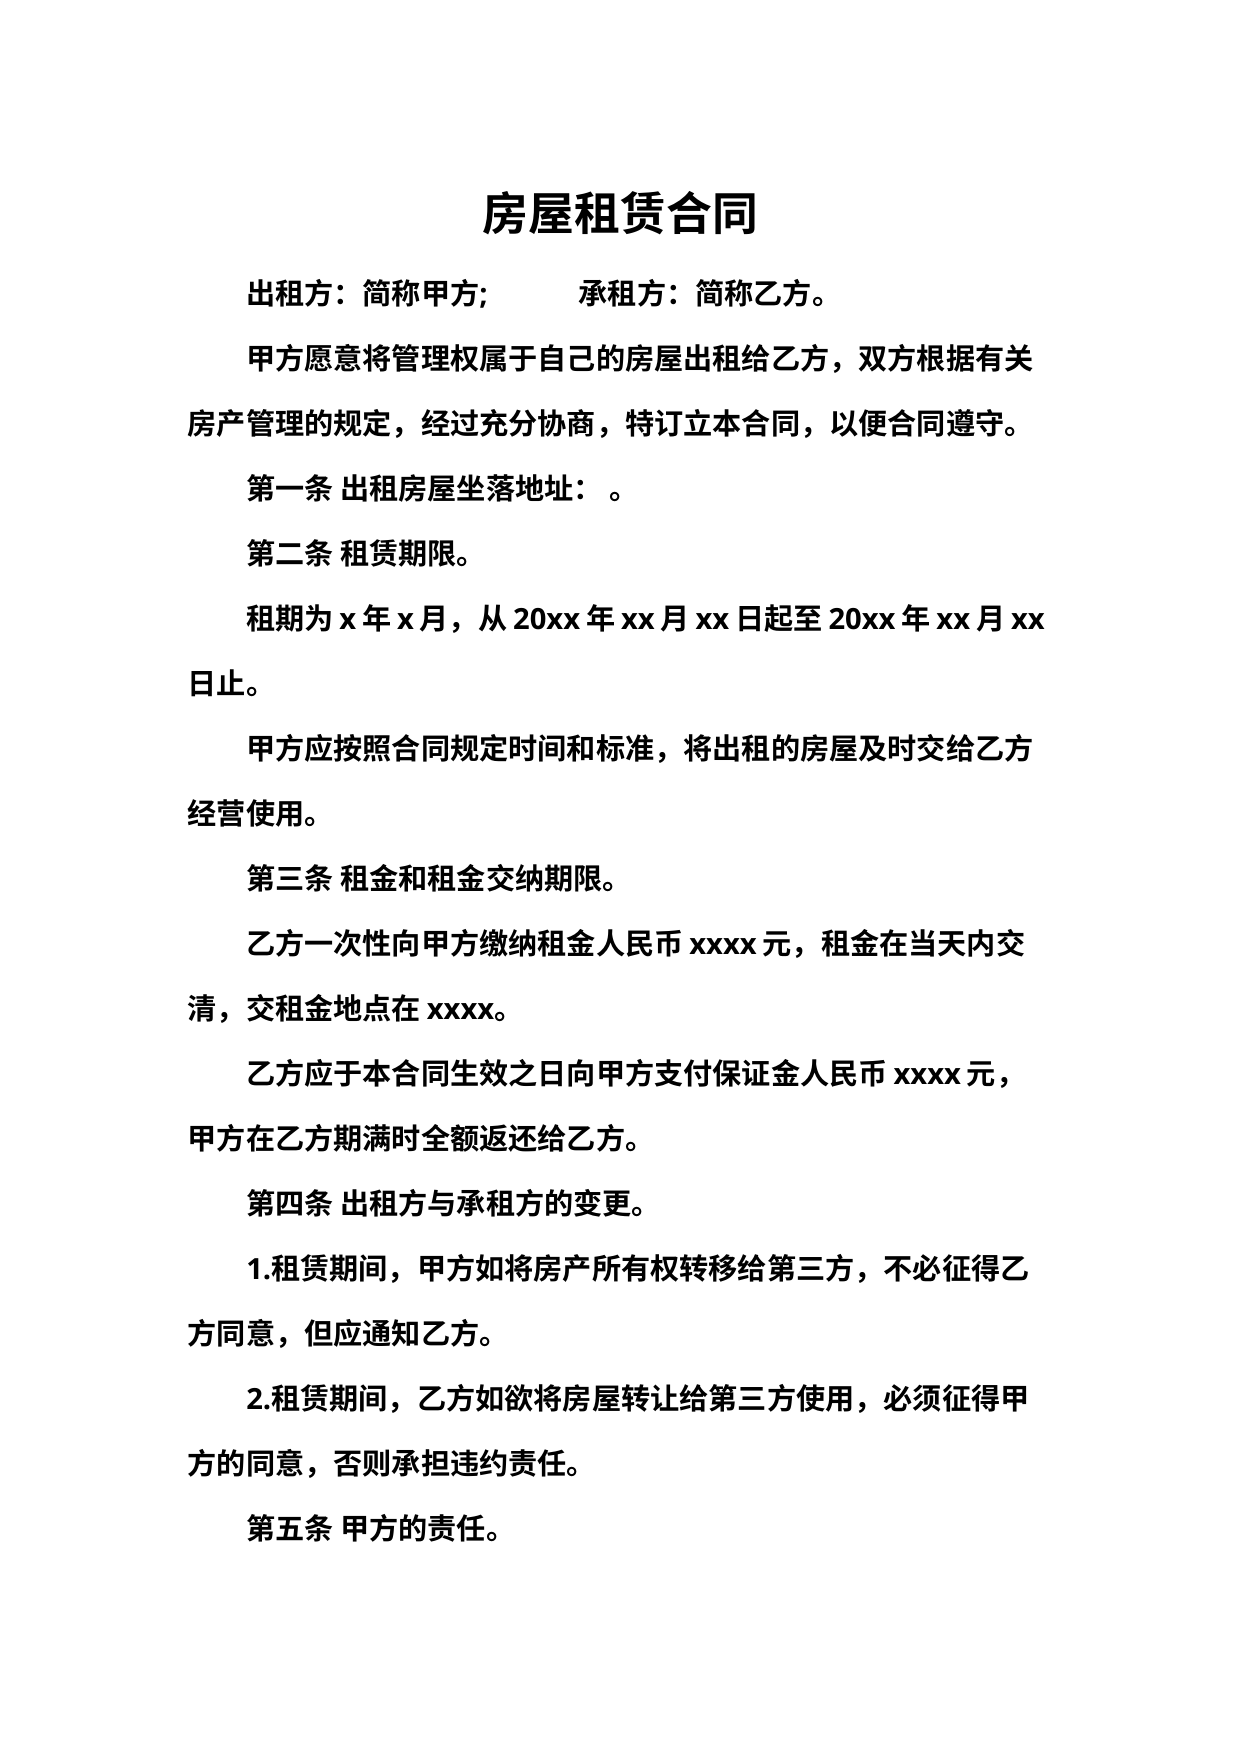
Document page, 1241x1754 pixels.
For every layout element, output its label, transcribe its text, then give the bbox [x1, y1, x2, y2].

text 第五条 甲方的责任。 [187, 1494, 1053, 1559]
text 甲方应按照合同规定时间和标准，将出租的房屋及时交给乙方经营使用。 [187, 714, 1053, 844]
text 乙方应于本合同生效之日向甲方支付保证金人民币xxxx元，甲方在乙方期满时全额返还给乙方。 [187, 1039, 1053, 1169]
text 第四条 出租方与承租方的变更。 [187, 1169, 1053, 1234]
text 第二条 租赁期限。 [187, 519, 1053, 584]
text 租期为x年x月，从20xx年xx月xx日起至20xx年xx月xx日止。 [187, 584, 1053, 714]
text 第三条 租金和租金交纳期限。 [187, 844, 1053, 909]
text 1.租赁期间，甲方如将房产所有权转移给第三方，不必征得乙方同意，但应通知乙方。 [187, 1234, 1053, 1364]
text 房屋租赁合同 [187, 162, 1053, 259]
text 2.租赁期间，乙方如欲将房屋转让给第三方使用，必须征得甲方的同意，否则承担违约责任。 [187, 1364, 1053, 1494]
text 出租方：简称甲方; 承租方：简称乙方。 [187, 259, 1053, 324]
text 乙方一次性向甲方缴纳租金人民币xxxx元，租金在当天内交清，交租金地点在xxxx。 [187, 909, 1053, 1039]
text 第一条 出租房屋坐落地址： 。 [187, 454, 1053, 519]
text 甲方愿意将管理权属于自己的房屋出租给乙方，双方根据有关房产管理的规定，经过充分协商，特订立本合同，以便合同遵守。 [187, 324, 1053, 454]
